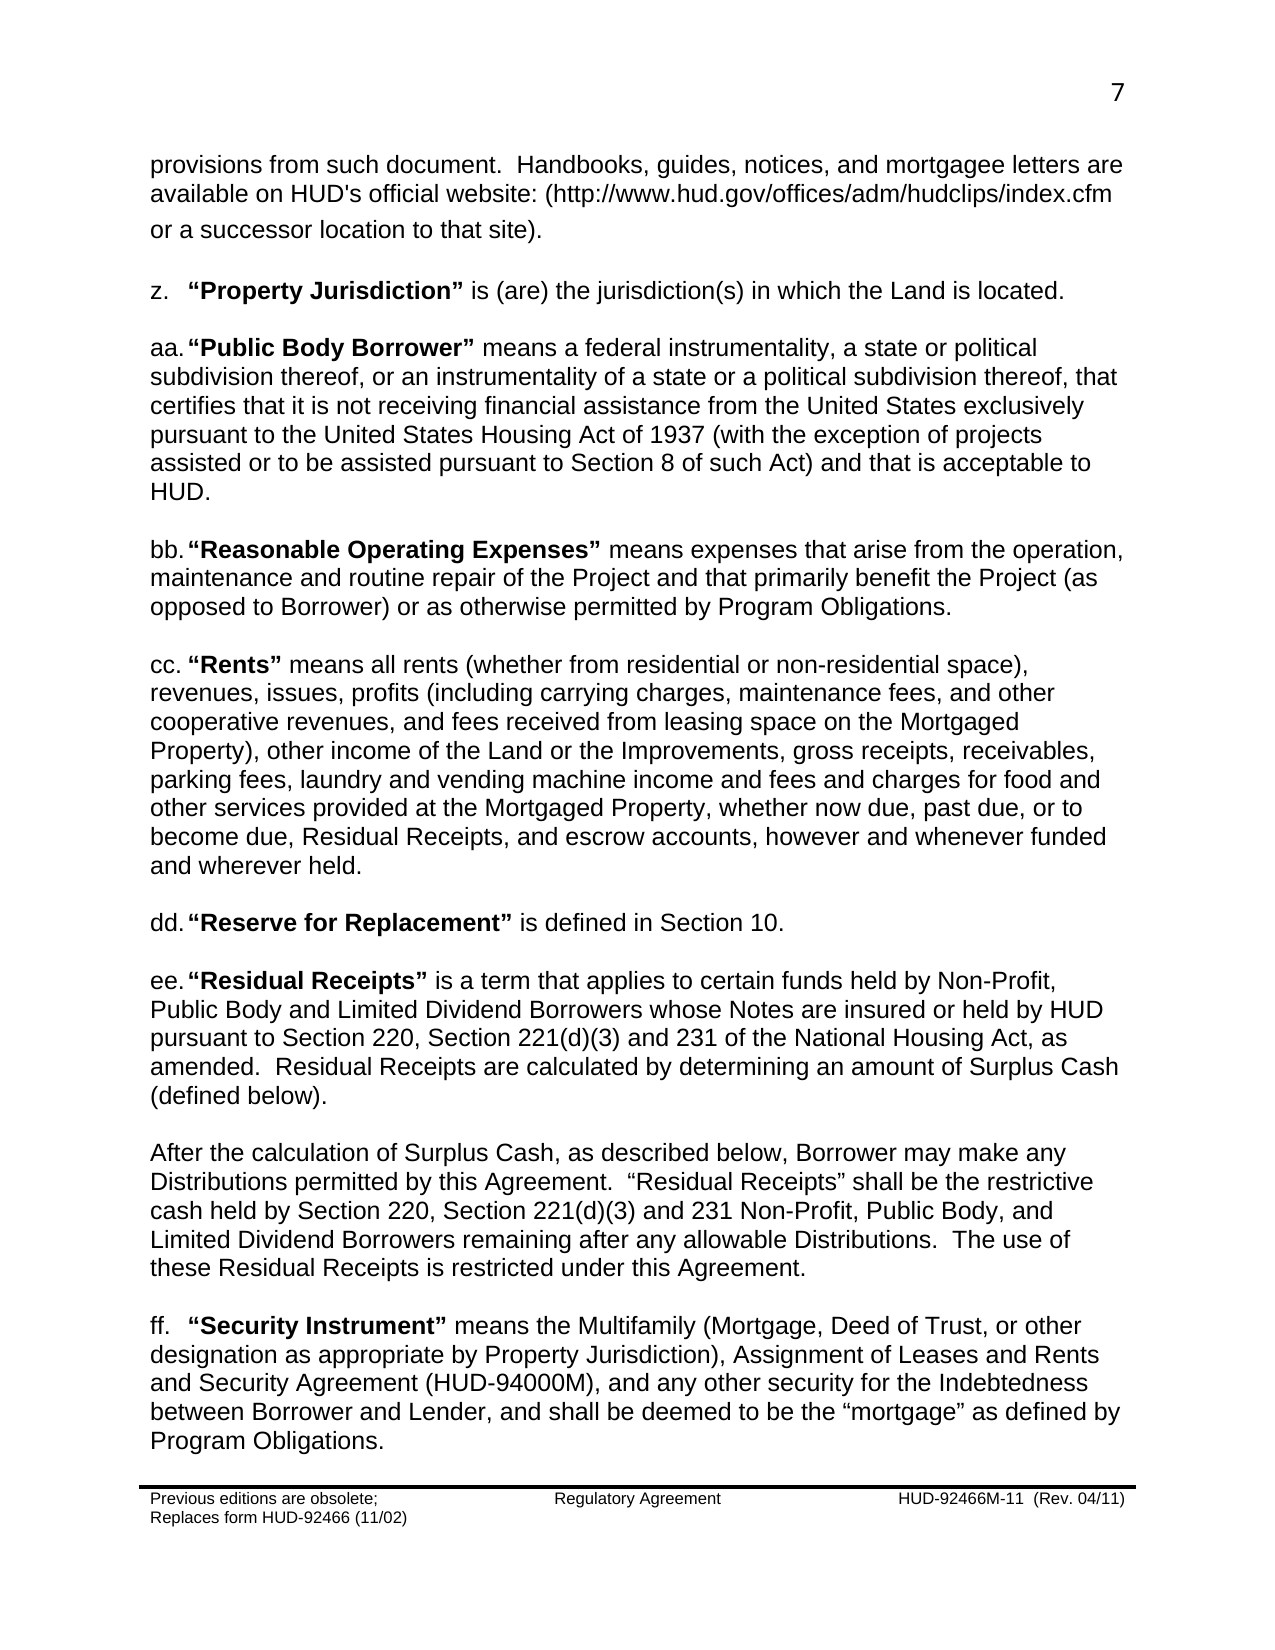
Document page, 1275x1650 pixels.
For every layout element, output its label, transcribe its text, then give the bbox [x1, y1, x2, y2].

text aa. “Public Body Borrower” means a federal instrumentality, a state or political subdivision thereof, or an instrumentality of a state or a political subdivision thereof, that certifies that it is not receiving financial assistance from the United States exclusively pursuant to the United States Housing Act of 1937 (with the exception of projects assisted or to be assisted pursuant to Section 8 of such Act) and that is acceptable to HUD. [150, 333, 1125, 506]
text z. “Property Jurisdiction” is (are) the jurisdiction(s) in which the Land is located. [150, 276, 1125, 305]
text After the calculation of Surplus Cash, as described below, Borrower may make any Distributions permitted by this Agreement. “Residual Receipts” shall be the restrictive cash held by Section 220, Section 221(d)(3) and 231 Non-Profit, Public Body, and Limited Dividend Borrowers remaining after any allowable Distributions. The use of these Residual Receipts is restricted under this Agreement. [150, 1138, 1125, 1282]
text cc. “Rents” means all rents (whether from residential or non-residential space), revenues, issues, profits (including carrying charges, maintenance fees, and other cooperative revenues, and fees received from leasing space on the Mortgaged Property), other income of the Land or the Improvements, gross receipts, receivables, parking fees, laundry and vending machine income and fees and charges for food and other services provided at the Mortgaged Property, whether now due, past due, or to become due, Residual Receipts, and escrow accounts, however and whenever funded and wherever held. [150, 650, 1125, 880]
text dd. “Reserve for Replacement” is defined in Section 10. [150, 908, 1125, 937]
text ee. “Residual Receipts” is a term that applies to certain funds held by Non-Profit, Public Body and Limited Dividend Borrowers whose Notes are insured or held by HUD pursuant to Section 220, Section 221(d)(3) and 231 of the National Housing Act, as amended. Residual Receipts are calculated by determining an amount of Surplus Cash (defined below). [150, 966, 1125, 1110]
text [150, 150, 1125, 247]
text ff. “Security Instrument” means the Multifamily (Mortgage, Deed of Trust, or other designation as appropriate by Property Jurisdiction), Assignment of Leases and Rents and Security Agreement (HUD-94000M), and any other security for the Indebtedness between Borrower and Lender, and shall be deemed to be the “mortgage” as defined by Program Obligations. [150, 1311, 1125, 1455]
text bb. “Reasonable Operating Expenses” means expenses that arise from the operation, maintenance and routine repair of the Project and that primarily benefit the Project (as opposed to Borrower) or as otherwise permitted by Program Obligations. [150, 535, 1125, 621]
